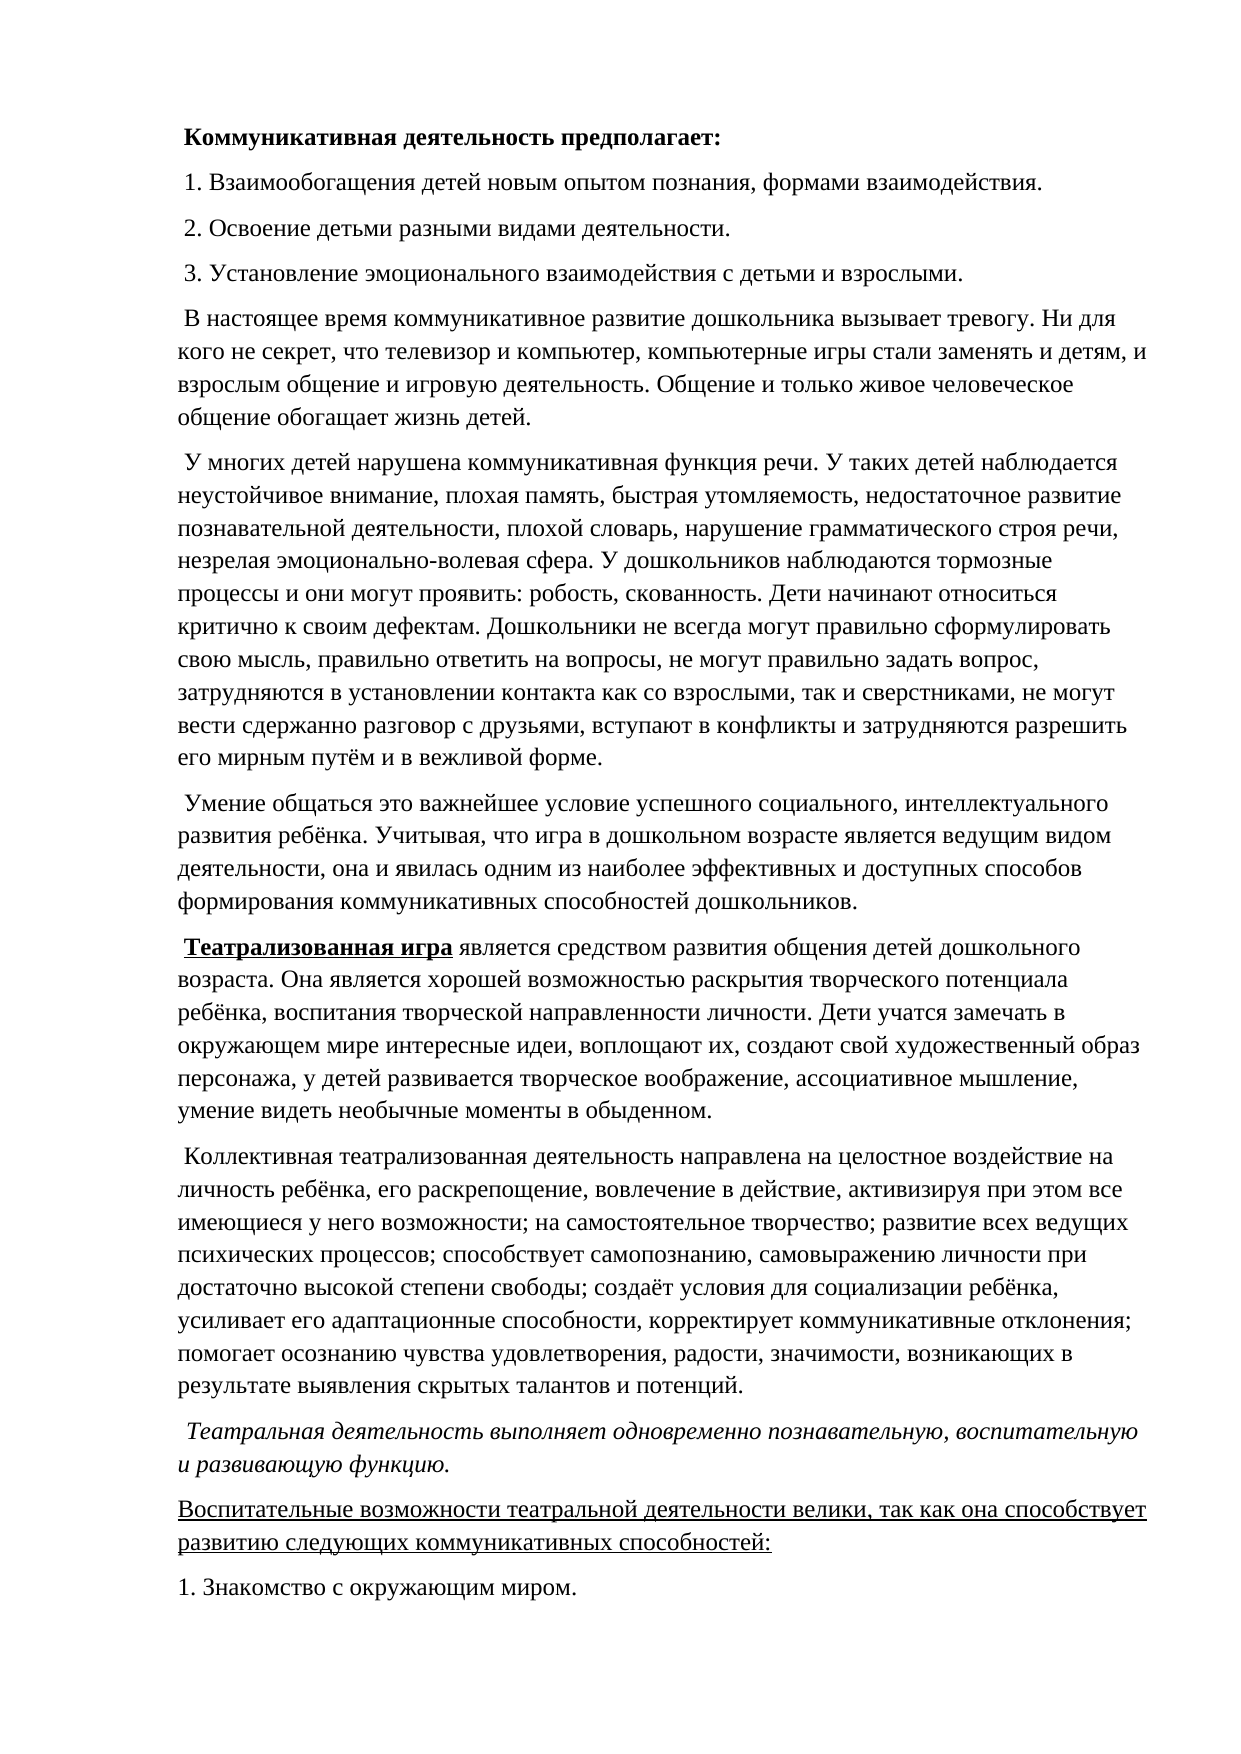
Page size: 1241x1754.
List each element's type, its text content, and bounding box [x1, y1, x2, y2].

text Коллективная театрализованная деятельность направлена на целостное воздействие на личность ребёнка, его раскрепощение, вовлечение в действие, активизируя при этом все имеющиеся у него возможности; на самостоятельное творчество; развитие всех ведущих психических процессов; способствует самопознанию, самовыражению личности при достаточно высокой степени свободы; создаёт условия для социализации ребёнка, усиливает его адаптационные способности, корректирует коммуникативные отклонения; помогает осознанию чувства удовлетворения, радости, значимости, возникающих в результате выявления скрытых талантов и потенций. [177, 1137, 1152, 1399]
text Коммуникативная деятельность предполагает: [177, 118, 1152, 151]
text 1. Взаимообогащения детей новым опытом познания, формами взаимодействия. [177, 163, 1152, 196]
text Умение общаться это важнейшее условие успешного социального, интеллектуального развития ребёнка. Учитывая, что игра в дошкольном возрасте является ведущим видом деятельности, она и явилась одним из наиболее эффективных и доступных способов формирования коммуникативных способностей дошкольников. [177, 784, 1152, 915]
text Театральная деятельность выполняет одновременно познавательную, воспитательную и развивающую функцию. [177, 1412, 1152, 1477]
text 3. Установление эмоционального взаимодействия с детьми и взрослыми. [177, 254, 1152, 287]
text 2. Освоение детьми разными видами деятельности. [177, 209, 1152, 242]
text Театрализованная игра является средством развития общения детей дошкольного возраста. Она является хорошей возможностью раскрытия творческого потенциала ребёнка, воспитания творческой направленности личности. Дети учатся замечать в окружающем мире интересные идеи, воплощают их, создают свой художественный образ персонажа, у детей развивается творческое воображение, ассоциативное мышление, умение видеть необычные моменты в обыденном. [177, 927, 1152, 1124]
text В настоящее время коммуникативное развитие дошкольника вызывает тревогу. Ни для кого не секрет, что телевизор и компьютер, компьютерные игры стали заменять и детям, и взрослым общение и игровую деятельность. Общение и только живое человеческое общение обогащает жизнь детей. [177, 299, 1152, 431]
text Воспитательные возможности театральной деятельности велики, так как она способствует развитию следующих коммуникативных способностей: [177, 1490, 1152, 1556]
text У многих детей нарушена коммуникативная функция речи. У таких детей наблюдается неустойчивое внимание, плохая память, быстрая утомляемость, недостаточное развитие познавательной деятельности, плохой словарь, нарушение грамматического строя речи, незрелая эмоционально-волевая сфера. У дошкольников наблюдаются тормозные процессы и они могут проявить: робость, скованность. Дети начинают относиться критично к своим дефектам. Дошкольники не всегда могут правильно сформулировать свою мысль, правильно ответить на вопросы, не могут правильно задать вопрос, затрудняются в установлении контакта как со взрослыми, так и сверстниками, не могут вести сдержанно разговор с друзьями, вступают в конфликты и затрудняются разрешить его мирным путём и в вежливой форме. [177, 443, 1152, 771]
text 1. Знакомство с окружающим миром. [177, 1568, 1152, 1601]
